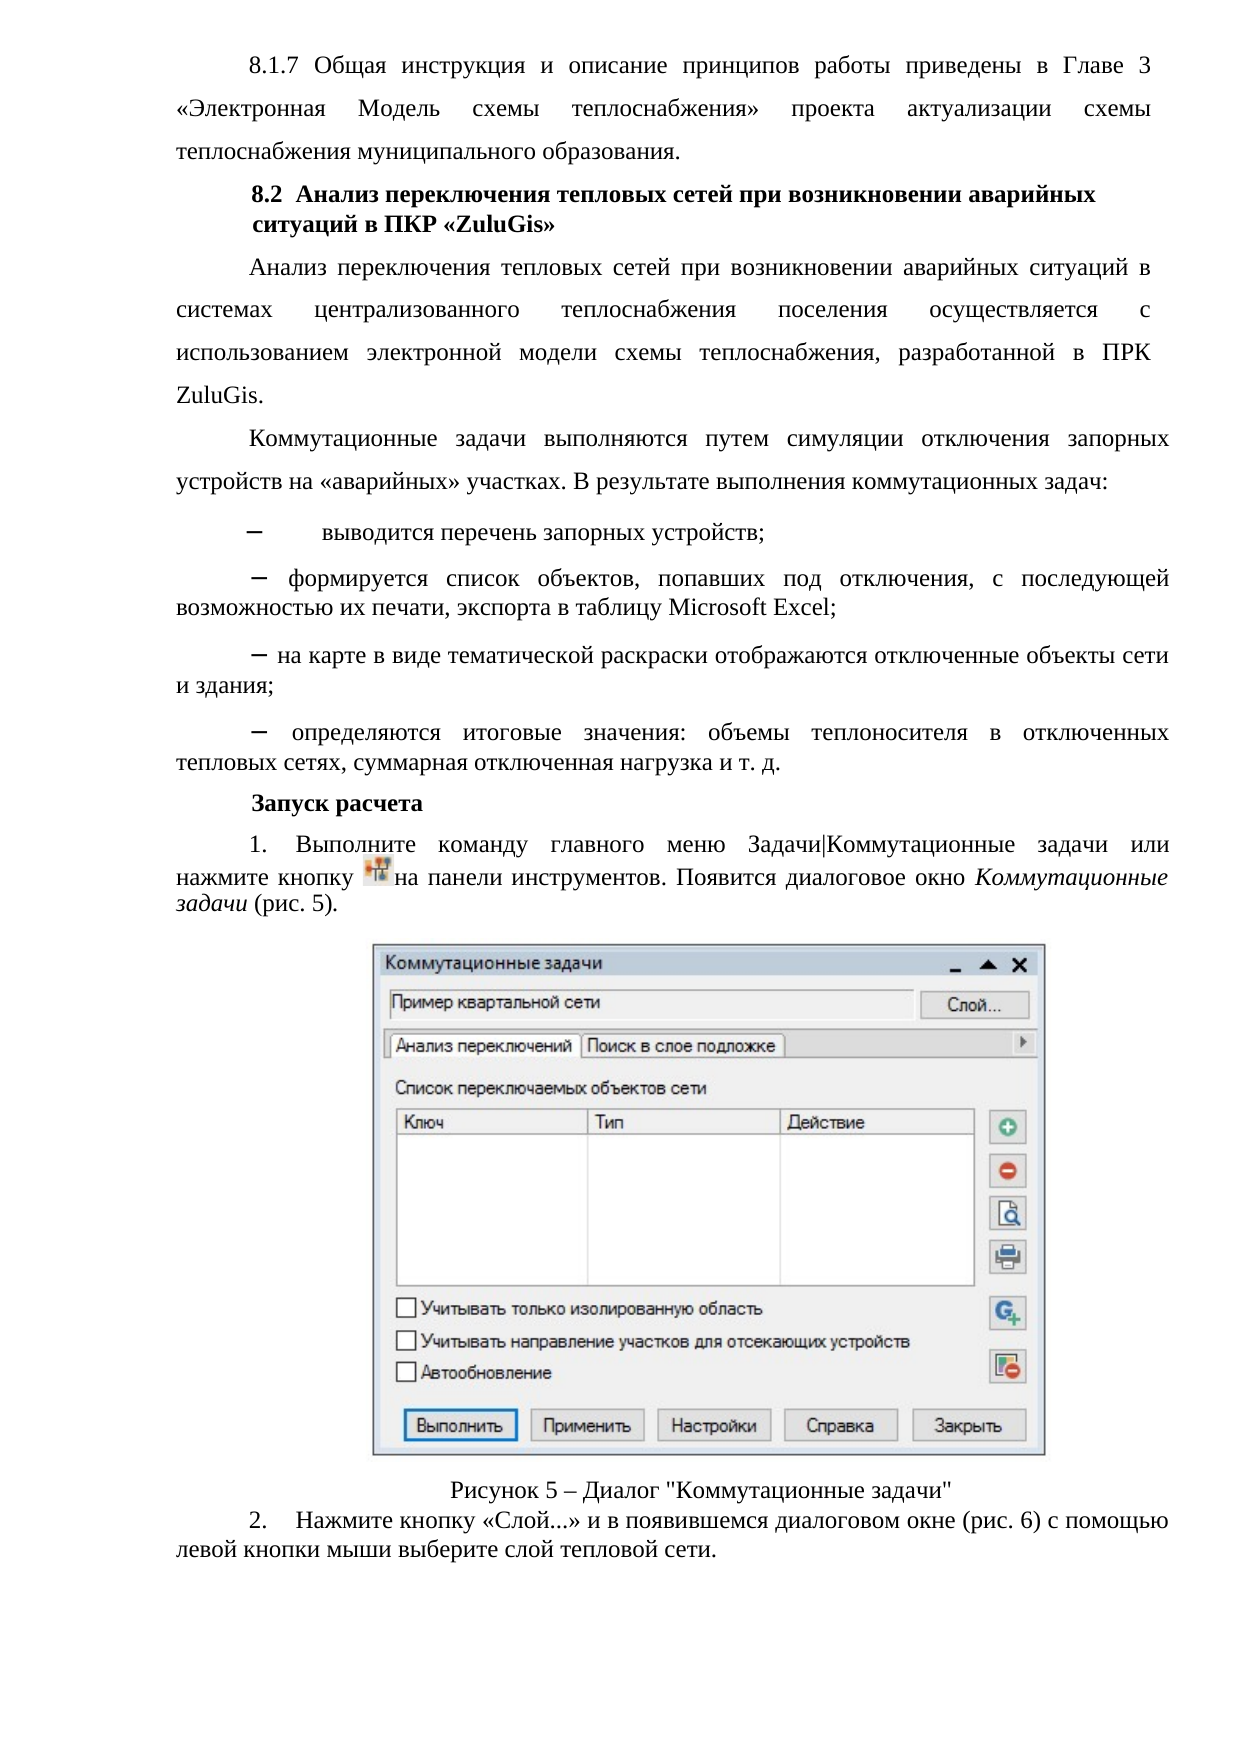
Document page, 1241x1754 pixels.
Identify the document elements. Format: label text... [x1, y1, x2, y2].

text Анализ переключения тепловых сетей при возникновении аварийных ситуаций в системах централизованного теплоснабжения поселения осуществляется с использованием электронной модели схемы теплоснабжения, разработанной в ПРК ZuluGis. [176, 252, 1151, 409]
text − на карте в виде тематической раскраски отображаются отключенные объекты сети и здания; [176, 636, 1170, 698]
picture [362, 854, 395, 886]
text − формируется список объектов, попавших под отключения, с последующей возможностью их печати, экспорта в таблицу Microsoft Excel; [176, 559, 1170, 621]
text Рисунок 5 – Диалог "Коммутационные задачи" [231, 1475, 1171, 1504]
text Коммутационные задачи выполняются путем симуляции отключения запорных устройств на «аварийных» участках. В результате выполнения коммутационных задач: [176, 423, 1170, 495]
picture [365, 938, 1052, 1462]
list Выполните команду главного меню Задачи|Коммутационные задачи или нажмите кнопку на панели инструментов. Появится диалоговое окно Коммутационные задачи (рис. 5). [176, 831, 1170, 917]
text − выводится перечень запорных устройств; [148, 514, 1172, 548]
list Нажмите кнопку «Слой...» и в появившемся диалоговом окне (рис. 6) с помощью левой кнопки мыши выберите слой тепловой сети. [176, 1506, 1170, 1563]
text − определяются итоговые значения: объемы теплоносителя в отключенных тепловых сетях, суммарная отключенная нагрузка и т. д. [176, 713, 1170, 776]
text 8.1.7 Общая инструкция и описание принципов работы приведены в Главе 3 «Электронная Модель схемы теплоснабжения» проекта актуализации схемы теплоснабжения муниципального образования. [176, 50, 1152, 164]
subtitle 8.2 Анализ переключения тепловых сетей при возникновении аварийных ситуаций в ПКР «ZuluGis» [251, 179, 1172, 237]
subtitle Запуск расчета [251, 788, 1172, 817]
